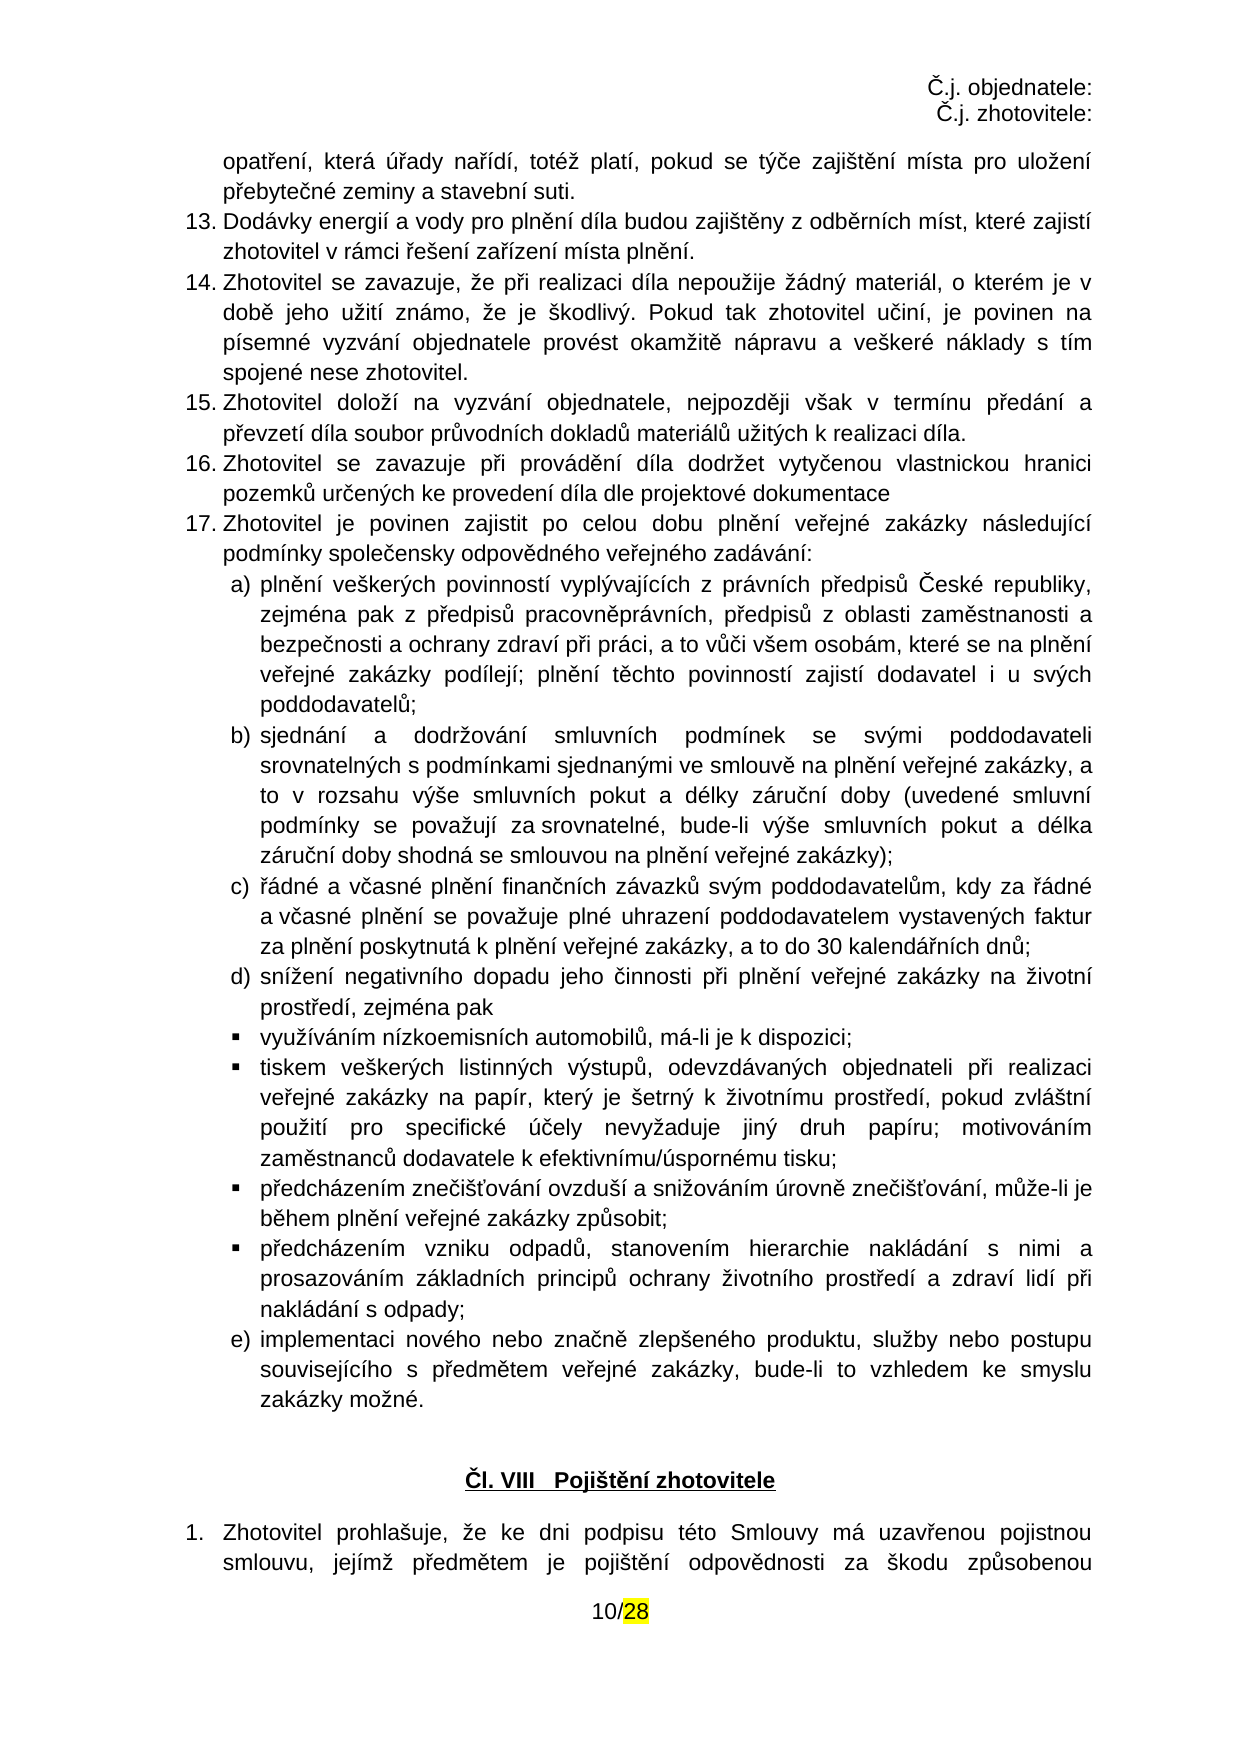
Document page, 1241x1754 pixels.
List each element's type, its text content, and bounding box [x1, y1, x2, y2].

list Zhotovitel doloží na vyzvání objednatele, nejpozději však v termínu předání a převzetí díla soubor průvodních dokladů materiálů užitých k realizaci díla. [185, 389, 1093, 446]
text Čl. VIII Pojištění zhotovitele [148, 1467, 1093, 1494]
list Dodávky energií a vody pro plnění díla budou zajištěny z odběrních míst, které zajistí zhotovitel v rámci řešení zařízení místa plnění. [185, 208, 1093, 264]
list Zhotovitel je povinen zajistit po celou dobu plnění veřejné zakázky následující podmínky společensky odpovědného veřejného zadávání: [185, 510, 1093, 567]
list předcházením znečišťování ovzduší a snižováním úrovně znečišťování, může-li je během plnění veřejné zakázky způsobit; [230, 1175, 1093, 1231]
list snížení negativního dopadu jeho činnosti při plnění veřejné zakázky na životní prostředí, zejména pak [230, 963, 1093, 1020]
list implementaci nového nebo značně zlepšeného produktu, služby nebo postupu souvisejícího s předmětem veřejné zakázky, bude-li to vzhledem ke smyslu zakázky možné. [230, 1326, 1093, 1412]
list Zhotovitel se zavazuje, že při realizaci díla nepoužije žádný materiál, o kterém je v době jeho užití známo, že je škodlivý. Pokud tak zhotovitel učiní, je povinen na písemné vyzvání objednatele provést okamžitě nápravu a veškeré náklady s tím spojené nese zhotovitel. [185, 268, 1093, 385]
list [185, 1518, 1093, 1575]
list plnění veškerých povinností vyplývajících z právních předpisů České republiky, zejména pak z předpisů pracovněprávních, předpisů z oblasti zaměstnanosti a bezpečnosti a ochrany zdraví při práci, a to vůči všem osobám, které se na plnění veřejné zakázky podílejí; plnění těchto povinností zajistí dodavatel i u svých poddodavatelů; [230, 571, 1093, 718]
list tiskem veškerých listinných výstupů, odevzdávaných objednateli při realizaci veřejné zakázky na papír, který je šetrný k životnímu prostředí, pokud zvláštní použití pro specifické účely nevyžaduje jiný druh papíru; motivováním zaměstnanců dodavatele k efektivnímu/úspornému tisku; [230, 1054, 1093, 1171]
list sjednání a dodržování smluvních podmínek se svými poddodavateli srovnatelných s podmínkami sjednanými ve smlouvě na plnění veřejné zakázky, a to v rozsahu výše smluvních pokut a délky záruční doby (uvedené smluvní podmínky se považují za srovnatelné, bude-li výše smluvních pokut a délka záruční doby shodná se smlouvou na plnění veřejné zakázky); [230, 722, 1093, 869]
list předcházením vzniku odpadů, stanovením hierarchie nakládání s nimi a prosazováním základních principů ochrany životního prostředí a zdraví lidí při nakládání s odpady; [230, 1235, 1093, 1322]
list využíváním nízkoemisních automobilů, má-li je k dispozici; [230, 1024, 1093, 1050]
list řádné a včasné plnění finančních závazků svým poddodavatelům, kdy za řádné a včasné plnění se považuje plné uhrazení poddodavatelem vystavených faktur za plnění poskytnutá k plnění veřejné zakázky, a to do 30 kalendářních dnů; [230, 873, 1093, 959]
list Zhotovitel se zavazuje při provádění díla dodržet vytyčenou vlastnickou hranici pozemků určených ke provedení díla dle projektové dokumentace [185, 450, 1093, 506]
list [185, 148, 1093, 204]
